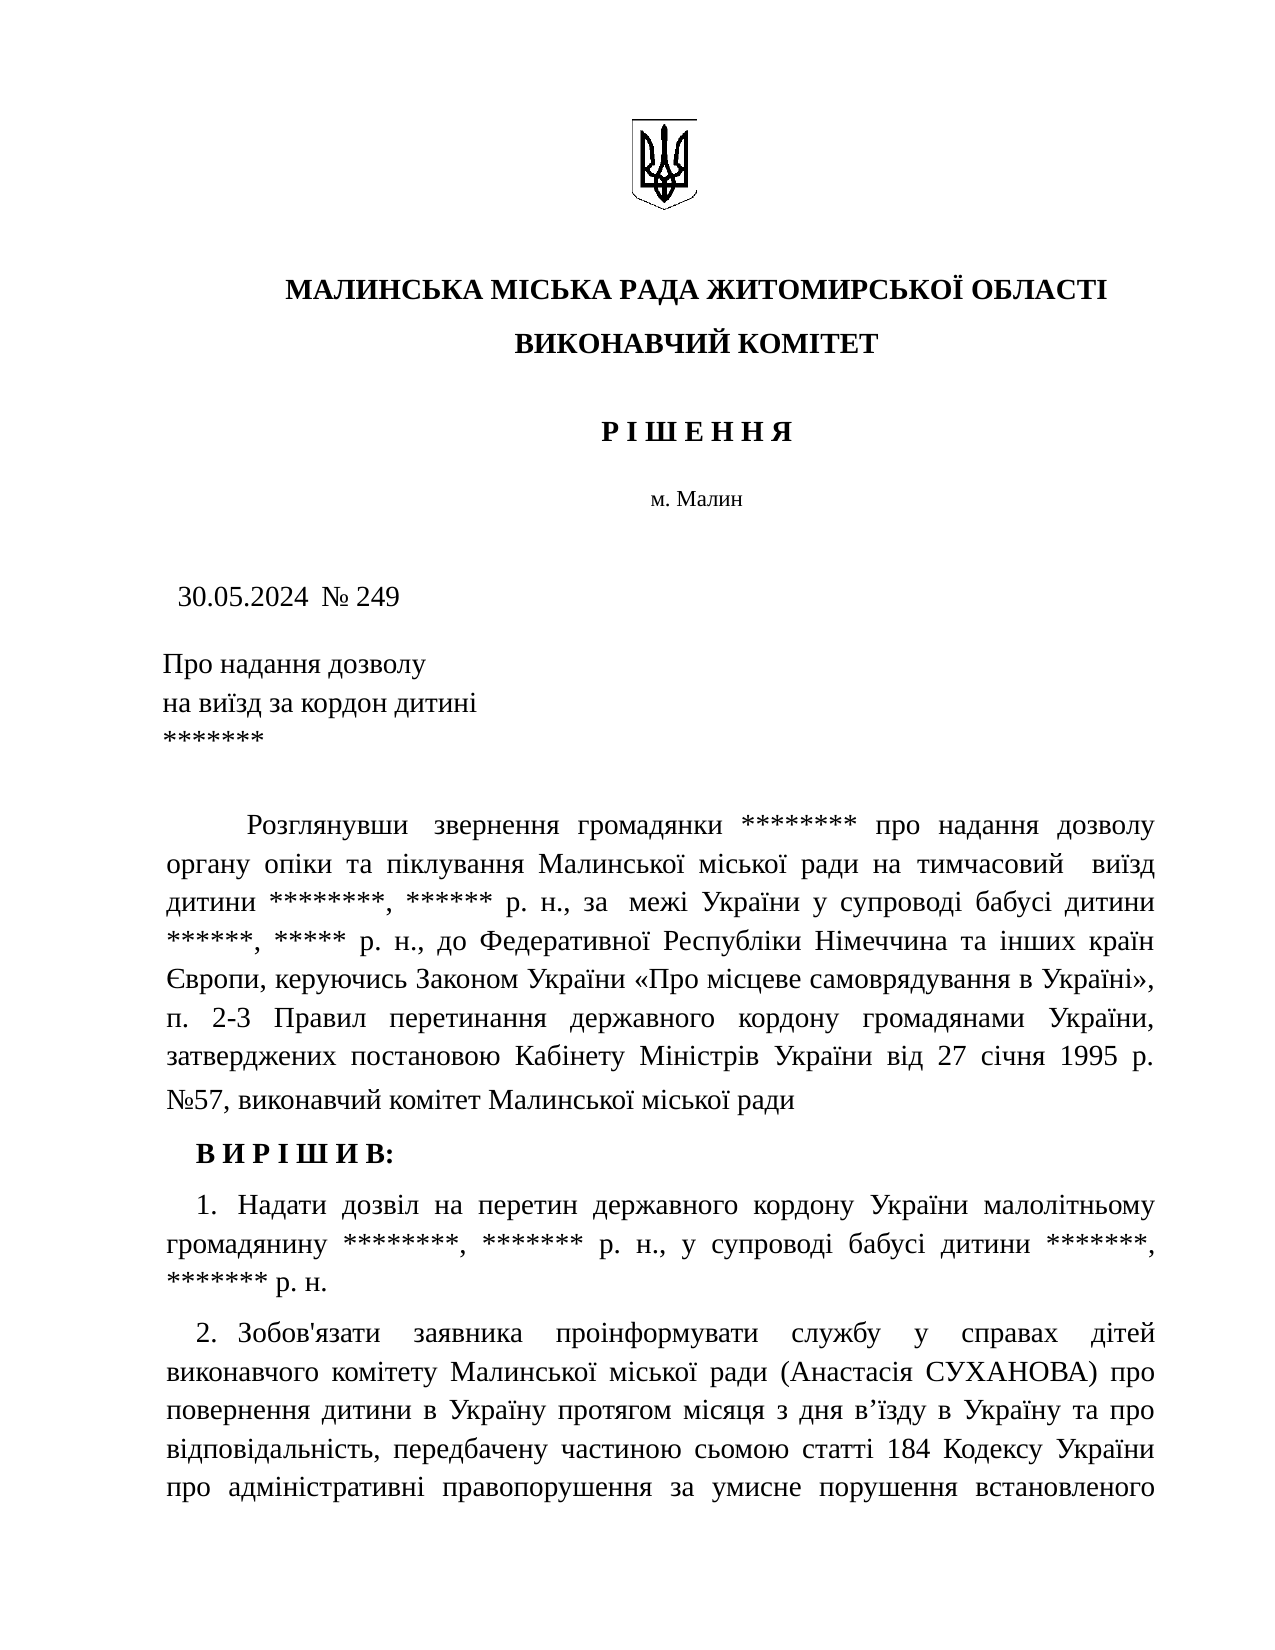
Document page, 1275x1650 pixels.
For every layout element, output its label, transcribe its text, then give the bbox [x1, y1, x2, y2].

text м. Малин [177, 485, 1216, 512]
text МАЛИНСЬКА МІСЬКА РАДА ЖИТОМИРСЬКОЇ ОБЛАСТІ [177, 272, 1216, 305]
text Р І Ш Е Н Н Я [177, 414, 1216, 448]
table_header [151, 646, 1204, 1503]
text 30.05.2024 № 249 [177, 579, 1216, 613]
picture [630, 118, 698, 211]
text ВИКОНАВЧИЙ КОМІТЕТ [177, 326, 1216, 360]
